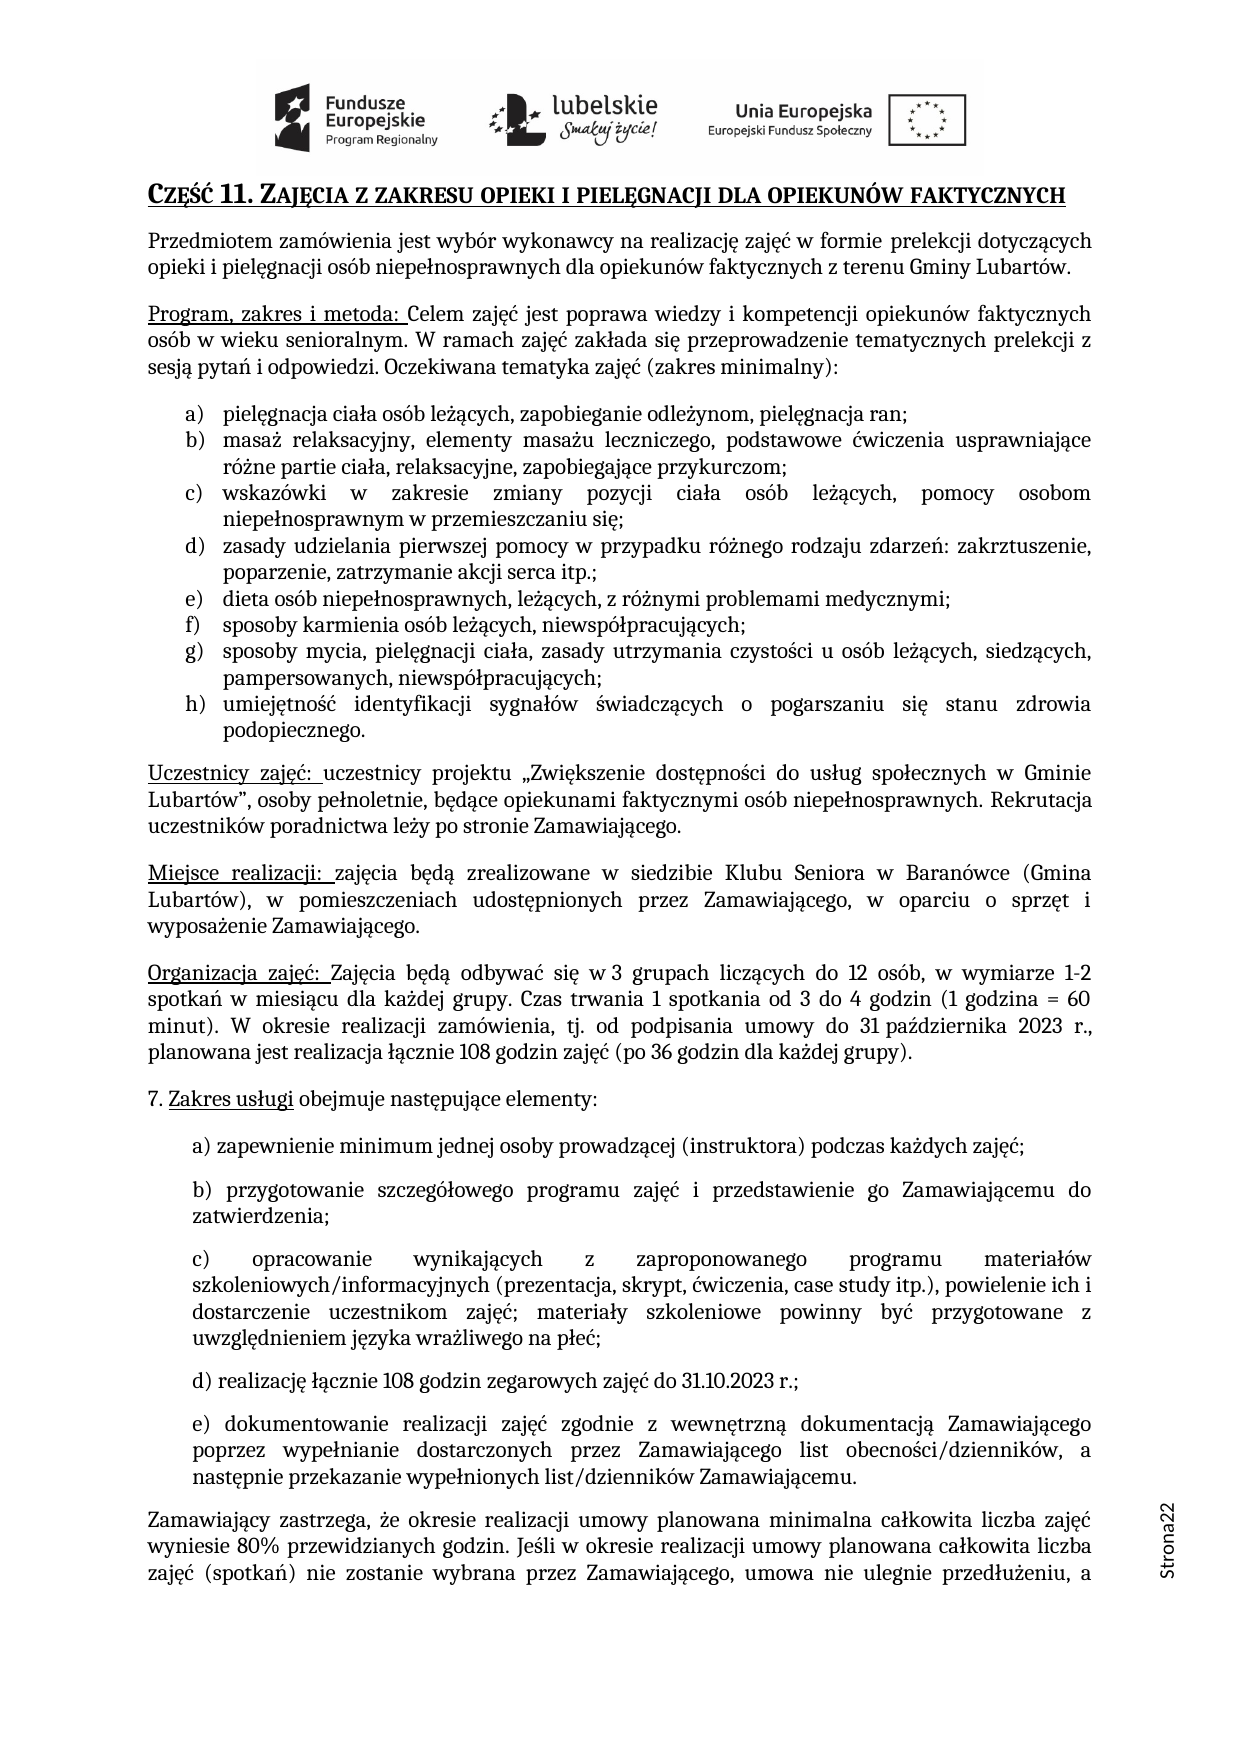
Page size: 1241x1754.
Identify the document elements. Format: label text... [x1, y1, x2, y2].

text Miejsce realizacji: zajęcia będą zrealizowane w siedzibie Klubu Seniora w Baranówce (Gmina Lubartów), w pomieszczeniach udostępnionych przez Zamawiającego, w oparciu o sprzęt i wyposażenie Zamawiającego. [148, 860, 1092, 939]
list sposoby karmienia osób leżących, niewspółpracujących; [185, 612, 1092, 638]
list sposoby mycia, pielęgnacji ciała, zasady utrzymania czystości u osób leżących, siedzących, pampersowanych, niewspółpracujących; [185, 638, 1092, 691]
picture [256, 59, 984, 176]
text 7. Zakres usługi obejmuje następujące elementy: [148, 1086, 1092, 1112]
list zasady udzielania pierwszej pomocy w przypadku różnego rodzaju zdarzeń: zakrztuszenie, poparzenie, zatrzymanie akcji serca itp.; [185, 533, 1092, 585]
text e) dokumentowanie realizacji zajęć zgodnie z wewnętrzną dokumentacją Zamawiającego poprzez wypełnianie dostarczonych przez Zamawiającego list obecności/dzienników, a następnie przekazanie wypełnionych list/dzienników Zamawiającemu. [192, 1411, 1092, 1490]
text b) przygotowanie szczegółowego programu zajęć i przedstawienie go Zamawiającemu do zatwierdzenia; [192, 1176, 1092, 1229]
text Uczestnicy zajęć: uczestnicy projektu „Zwiększenie dostępności do usług społecznych w Gminie Lubartów”, osoby pełnoletnie, będące opiekunami faktycznymi osób niepełnosprawnych. Rekrutacja uczestników poradnictwa leży po stronie Zamawiającego. [148, 760, 1092, 839]
list wskazówki w zakresie zmiany pozycji ciała osób leżących, pomocy osobom niepełnosprawnym w przemieszczaniu się; [185, 480, 1092, 533]
list masaż relaksacyjny, elementy masażu leczniczego, podstawowe ćwiczenia usprawniające różne partie ciała, relaksacyjne, zapobiegające przykurczom; [185, 427, 1092, 480]
text d) realizację łącznie 108 godzin zegarowych zajęć do 31.10.2023 r.; [192, 1368, 1092, 1394]
text c) opracowanie wynikających z zaproponowanego programu materiałów szkoleniowych/informacyjnych (prezentacja, skrypt, ćwiczenia, case study itp.), powielenie ich i dostarczenie uczestnikom zajęć; materiały szkoleniowe powinny być przygotowane z uwzględnieniem języka wrażliwego na płeć; [192, 1246, 1092, 1351]
text a) zapewnienie minimum jednej osoby prowadzącej (instruktora) podczas każdych zajęć; [192, 1133, 1092, 1160]
list dieta osób niepełnosprawnych, leżących, z różnymi problemami medycznymi; [185, 585, 1092, 612]
list umiejętność identyfikacji sygnałów świadczących o pogarszaniu się stanu zdrowia podopiecznego. [185, 691, 1092, 743]
text Przedmiotem zamówienia jest wybór wykonawcy na realizację zajęć w formie prelekcji dotyczących opieki i pielęgnacji osób niepełnosprawnych dla opiekunów faktycznych z terenu Gminy Lubartów. [148, 227, 1092, 280]
text Program, zakres i metoda: Celem zajęć jest poprawa wiedzy i kompetencji opiekunów faktycznych osób w wieku senioralnym. W ramach zajęć zakłada się przeprowadzenie tematycznych prelekcji z sesją pytań i odpowiedzi. Oczekiwana tematyka zajęć (zakres minimalny): [148, 301, 1092, 380]
list pielęgnacja ciała osób leżących, zapobieganie odleżynom, pielęgnacja ran; [185, 401, 1092, 427]
text Część 11. Zajęcia z zakresu opieki i pielęgnacji dla opiekunów faktycznych [148, 177, 1092, 211]
text Organizacja zajęć: Zajęcia będą odbywać się w 3 grupach liczących do 12 osób, w wymiarze 1-2 spotkań w miesiącu dla każdej grupy. Czas trwania 1 spotkania od 3 do 4 godzin (1 godzina = 60 minut). W okresie realizacji zamówienia, tj. od podpisania umowy do 31 października 2023 r., planowana jest realizacja łącznie 108 godzin zajęć (po 36 godzin dla każdej grupy). [148, 960, 1092, 1065]
